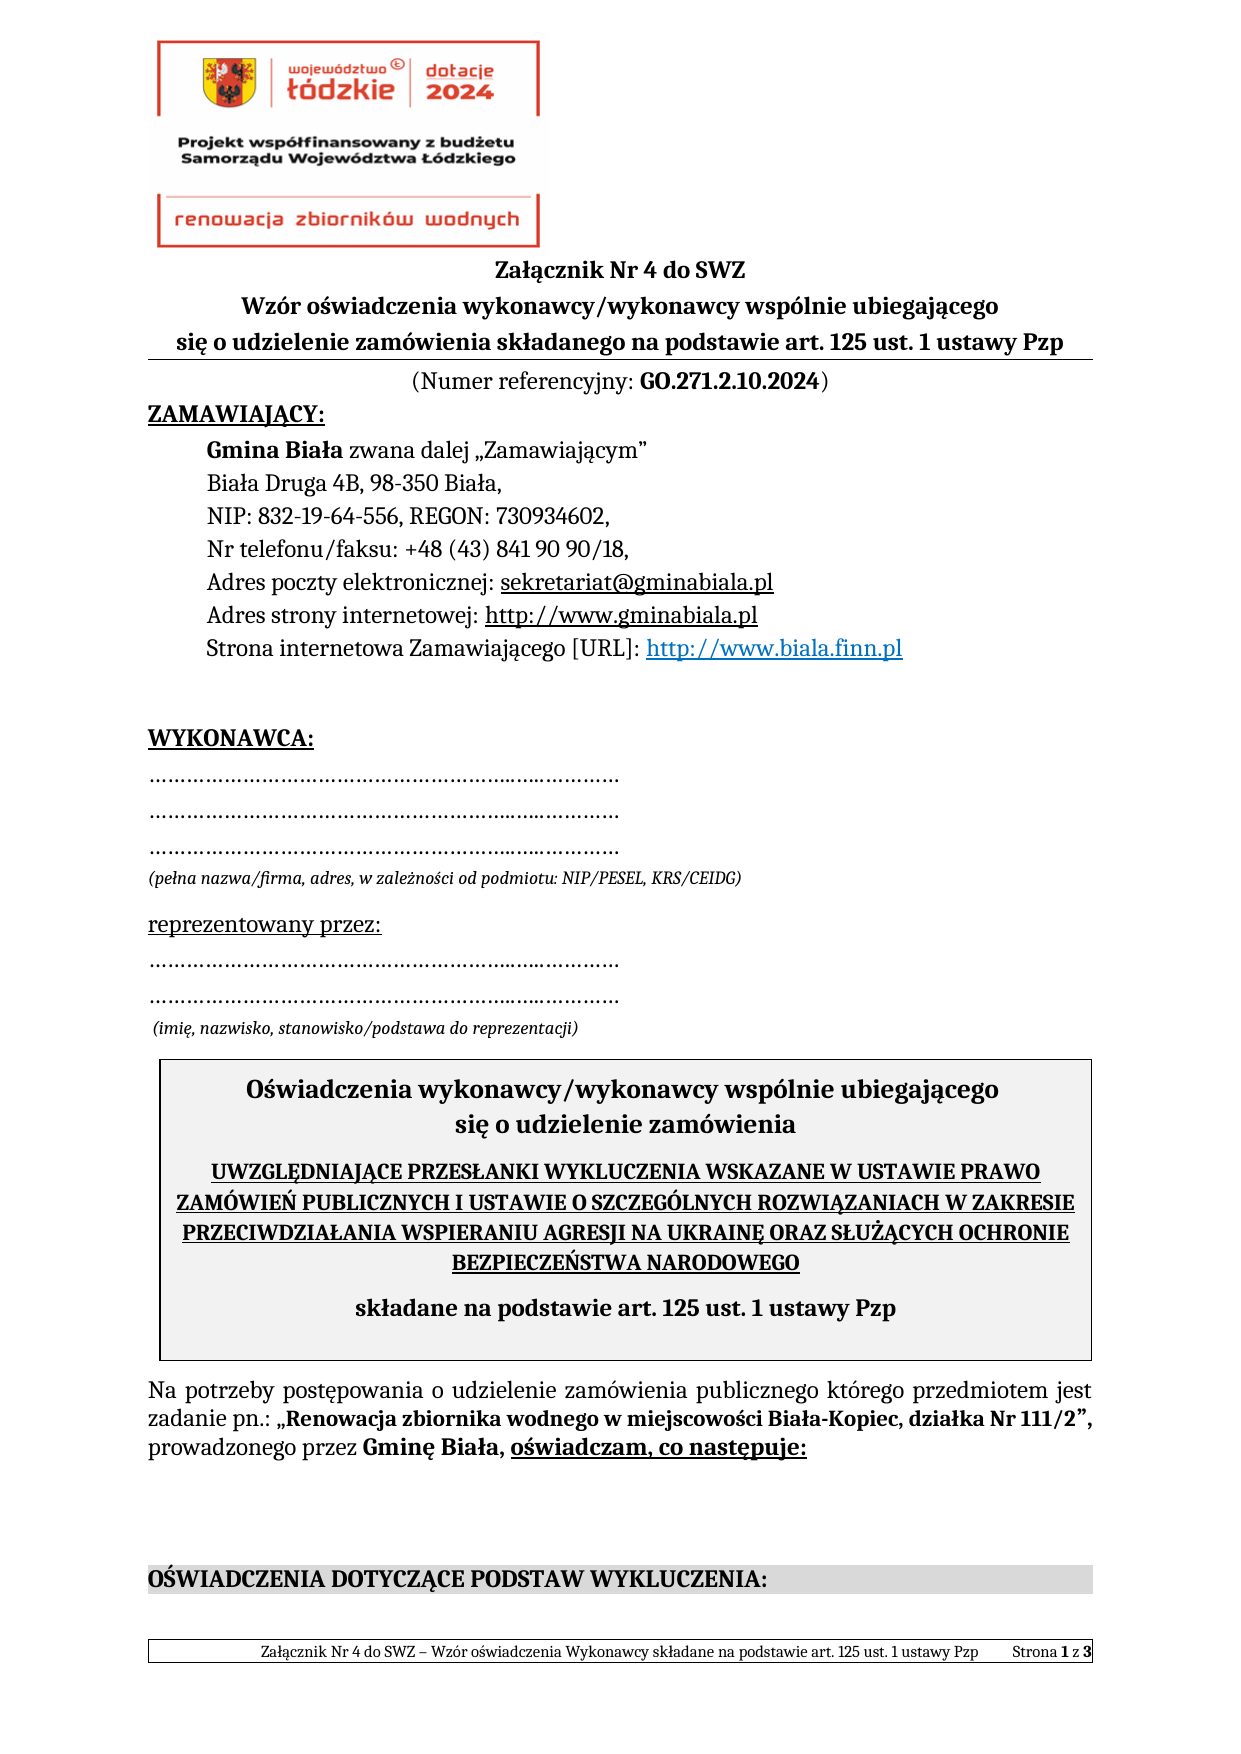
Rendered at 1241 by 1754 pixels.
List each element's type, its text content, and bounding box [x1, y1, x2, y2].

text (imię, nazwisko, stanowisko/podstawa do reprezentacji) [148, 1017, 1093, 1039]
text reprezentowany przez: [148, 909, 1093, 938]
text OŚWIADCZENIA DOTYCZĄCE PODSTAW WYKLUCZENIA: [148, 1565, 1093, 1594]
text …………………………………………………..…..………… [148, 981, 1093, 1010]
text Biała Druga 4B, 98-350 Biała, [207, 469, 1093, 498]
text …………………………………………………..…..………… [148, 832, 1093, 861]
text ZAMAWIAJĄCY: [148, 400, 1093, 429]
text Adres strony internetowej: http://www.gminabiala.pl [207, 601, 1093, 630]
text Gmina Biała zwana dalej „Zamawiającym” [207, 436, 1093, 464]
picture [147, 32, 550, 256]
table_header Oświadczenia wykonawcy/wykonawcy wspólnie ubiegającego się o udzielenie zamówienia UWZGLĘDNIAJĄCE PRZESŁANKI WYKLUCZENIA WSKAZANE W USTAWIE PRAWO ZAMÓWIEŃ PUBLICZNYCH I USTAWIE o szczególnych rozwiązaniach w zakresie przeciwdziałania wspieraniu agresji na Ukrainę oraz służących ochronie bezpieczeństwa narodowego składane na podstawie art. 125 ust. 1 ustawy Pzp [161, 1060, 1091, 1360]
text się o udzielenie zamówienia składanego na podstawie art. 125 ust. 1 ustawy Pzp [148, 328, 1093, 359]
text Nr telefonu/faksu: +48 (43) 841 90 90/18, [207, 535, 1093, 564]
text …………………………………………………..…..………… [148, 760, 1093, 789]
text WYKONAWCA: [148, 724, 1093, 753]
text NIP: 832-19-64-556, REGON: 730934602, [207, 502, 1093, 531]
text Adres poczty elektronicznej: sekretariat@gminabiala.pl [207, 568, 1093, 597]
text (pełna nazwa/firma, adres, w zależności od podmiotu: NIP/PESEL, KRS/CEIDG) [148, 868, 1093, 889]
text Załącznik Nr 4 do SWZ [148, 256, 1093, 285]
text (Numer referencyjny: GO.271.2.10.2024) [148, 367, 1093, 396]
text Wzór oświadczenia wykonawcy/wykonawcy wspólnie ubiegającego [148, 292, 1093, 321]
text …………………………………………………..…..………… [148, 796, 1093, 824]
text …………………………………………………..…..………… [148, 945, 1093, 974]
text Na potrzeby postępowania o udzielenie zamówienia publicznego którego przedmiotem jest zadanie pn.: „Renowacja zbiornika wodnego w miejscowości Biała-Kopiec, działka Nr 111/2”, prowadzonego przez Gminę Biała, oświadczam, co następuje: [148, 1376, 1093, 1462]
text Strona internetowa Zamawiającego [URL]: http://www.biala.finn.pl [207, 634, 1093, 663]
